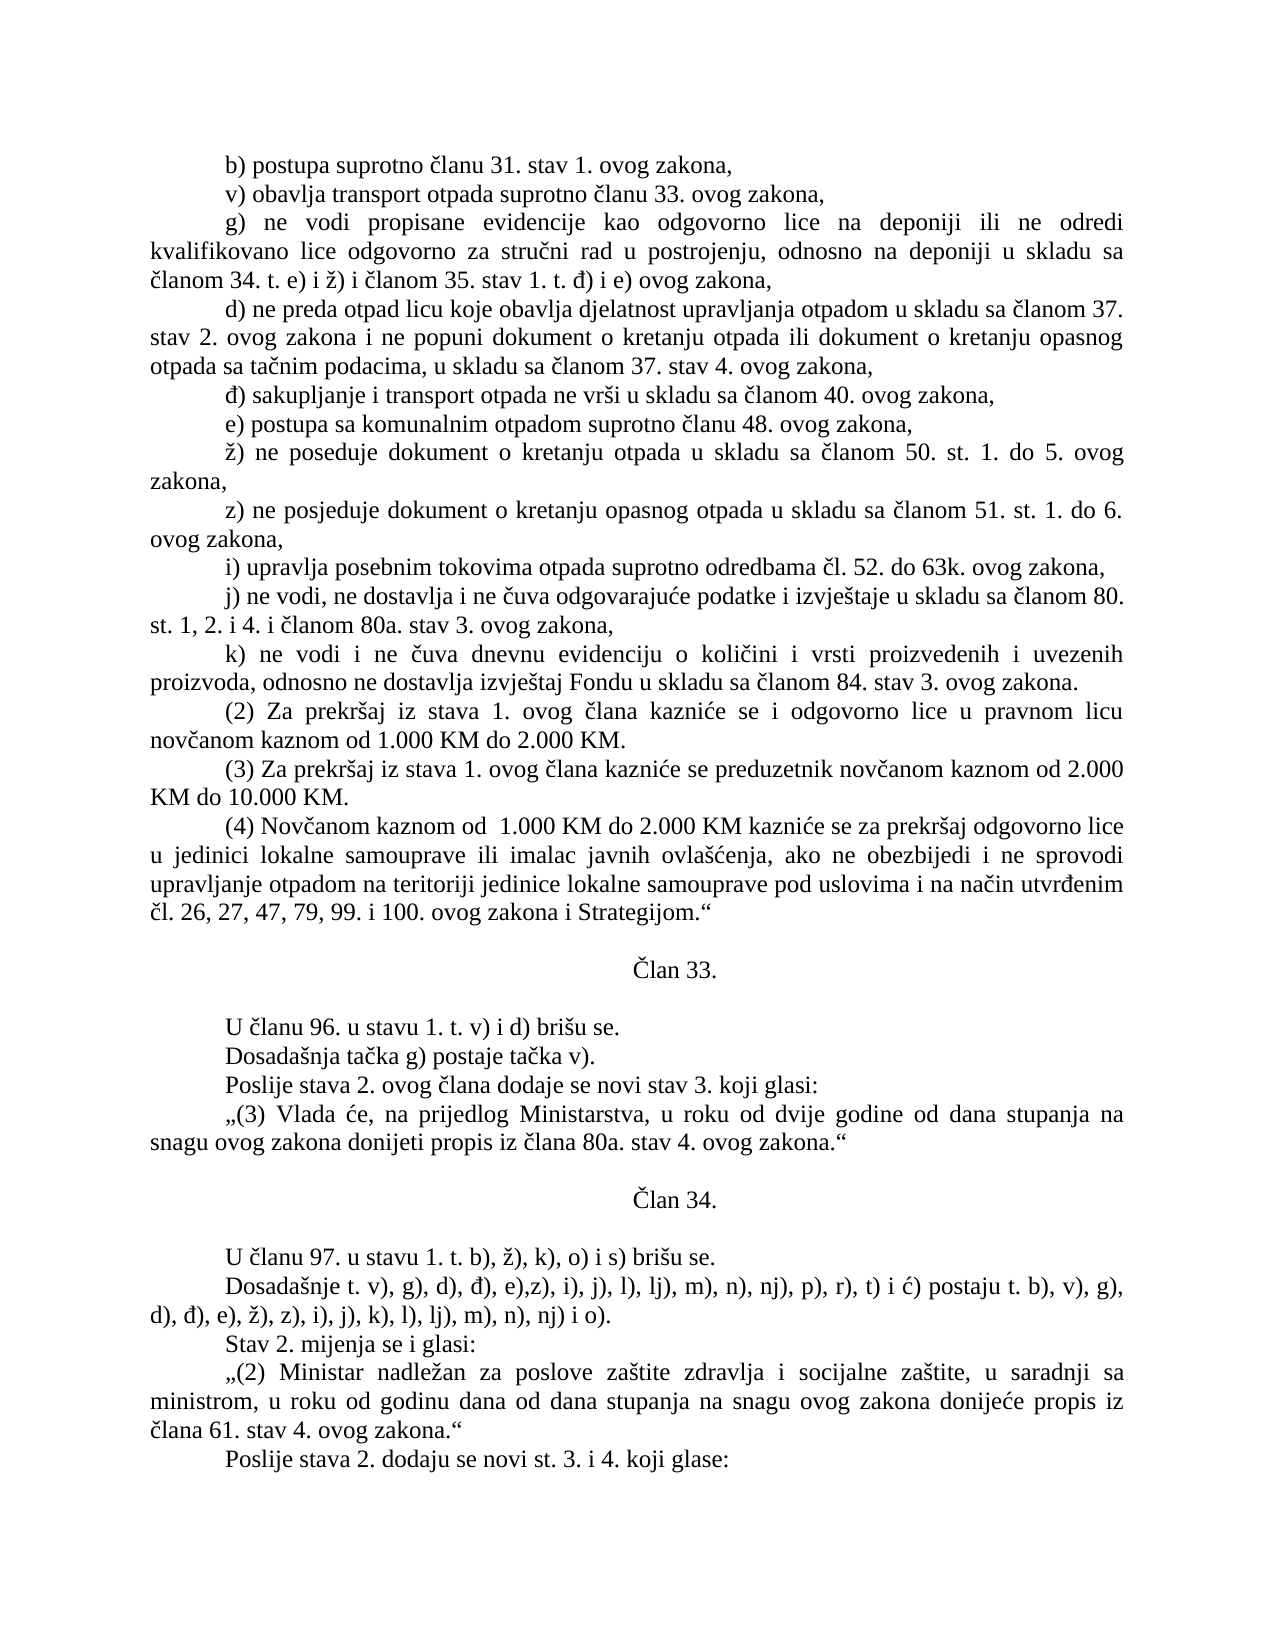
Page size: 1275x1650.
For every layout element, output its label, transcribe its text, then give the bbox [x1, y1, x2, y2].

text (4) Novčanom kaznom od 1.000 KM do 2.000 KM kazniće se za prekršaj odgovorno lice u jedinici lokalne samouprave ili imalac javnih ovlašćenja, ako ne obezbijedi i ne sprovodi upravljanje otpadom na teritoriji jedinice lokalne samouprave pod uslovima i na način utvrđenim čl. 26, 27, 47, 79, 99. i 100. ovog zakona i Strategijom.“ [150, 811, 1125, 926]
text (2) Za prekršaj iz stava 1. ovog člana kazniće se i odgovorno lice u pravnom licu novčanom kaznom od 1.000 KM do 2.000 KM. [150, 696, 1125, 754]
text Član 34. [150, 1185, 1125, 1214]
text d) ne preda otpad licu koje obavlja djelatnost upravljanja otpadom u skladu sa članom 37. stav 2. ovog zakona i ne popuni dokument o kretanju otpada ili dokument o kretanju opasnog otpada sa tačnim podacima, u skladu sa članom 37. stav 4. ovog zakona, [150, 294, 1125, 380]
text „(3) Vlada će, na prijedlog Ministarstva, u roku od dvije godine od dana stupanja na snagu ovog zakona donijeti propis iz člana 80a. stav 4. ovog zakona.“ [150, 1099, 1125, 1156]
text Član 33. [150, 955, 1125, 984]
text U članu 97. u stavu 1. t. b), ž), k), o) i s) brišu se. [150, 1242, 1125, 1271]
text b) postupa suprotno članu 31. stav 1. ovog zakona, [150, 150, 1125, 179]
text i) upravlja posebnim tokovima otpada suprotno odredbama čl. 52. do 63k. ovog zakona, [150, 552, 1125, 581]
text Poslije stava 2. ovog člana dodaje se novi stav 3. koji glasi: [150, 1070, 1125, 1099]
text „(2) Ministar nadležan za poslove zaštite zdravlja i socijalne zaštite, u saradnji sa ministrom, u roku od godinu dana od dana stupanja na snagu ovog zakona donijeće propis iz člana 61. stav 4. ovog zakona.“ [150, 1357, 1125, 1444]
text U članu 96. u stavu 1. t. v) i d) brišu se. [150, 1012, 1125, 1041]
text (3) Za prekršaj iz stava 1. ovog člana kazniće se preduzetnik novčanom kaznom od 2.000 KM do 10.000 KM. [150, 754, 1125, 811]
text Stav 2. mijenja se i glasi: [150, 1329, 1125, 1357]
text Poslije stava 2. dodaju se novi st. 3. i 4. koji glase: [150, 1444, 1125, 1472]
text đ) sakupljanje i transport otpada ne vrši u skladu sa članom 40. ovog zakona, [150, 380, 1125, 409]
text Dosadašnja tačka g) postaje tačka v). [150, 1041, 1125, 1070]
text Dosadašnje t. v), g), d), đ), e),z), i), j), l), lj), m), n), nj), p), r), t) i ć) postaju t. b), v), g), d), đ), e), ž), z), i), j), k), l), lj), m), n), nj) i o). [150, 1271, 1125, 1329]
text ž) ne poseduje dokument o kretanju otpada u skladu sa članom 50. st. 1. do 5. ovog zakona, [150, 437, 1125, 495]
text v) obavlja transport otpada suprotno članu 33. ovog zakona, [150, 179, 1125, 207]
text j) ne vodi, ne dostavlja i ne čuva odgovarajuće podatke i izvještaje u skladu sa članom 80. st. 1, 2. i 4. i članom 80a. stav 3. ovog zakona, [150, 581, 1125, 639]
text e) postupa sa komunalnim otpadom suprotno članu 48. ovog zakona, [150, 409, 1125, 437]
text k) ne vodi i ne čuva dnevnu evidenciju o količini i vrsti proizvedenih i uvezenih proizvoda, odnosno ne dostavlja izvještaj Fondu u skladu sa članom 84. stav 3. ovog zakona. [150, 639, 1125, 696]
text g) ne vodi propisane evidencije kao odgovorno lice na deponiji ili ne odredi kvalifikovano lice odgovorno za stručni rad u postrojenju, odnosno na deponiji u skladu sa članom 34. t. e) i ž) i članom 35. stav 1. t. đ) i e) ovog zakona, [150, 207, 1125, 294]
text z) ne posjeduje dokument o kretanju opasnog otpada u skladu sa članom 51. st. 1. do 6. ovog zakona, [150, 495, 1125, 552]
